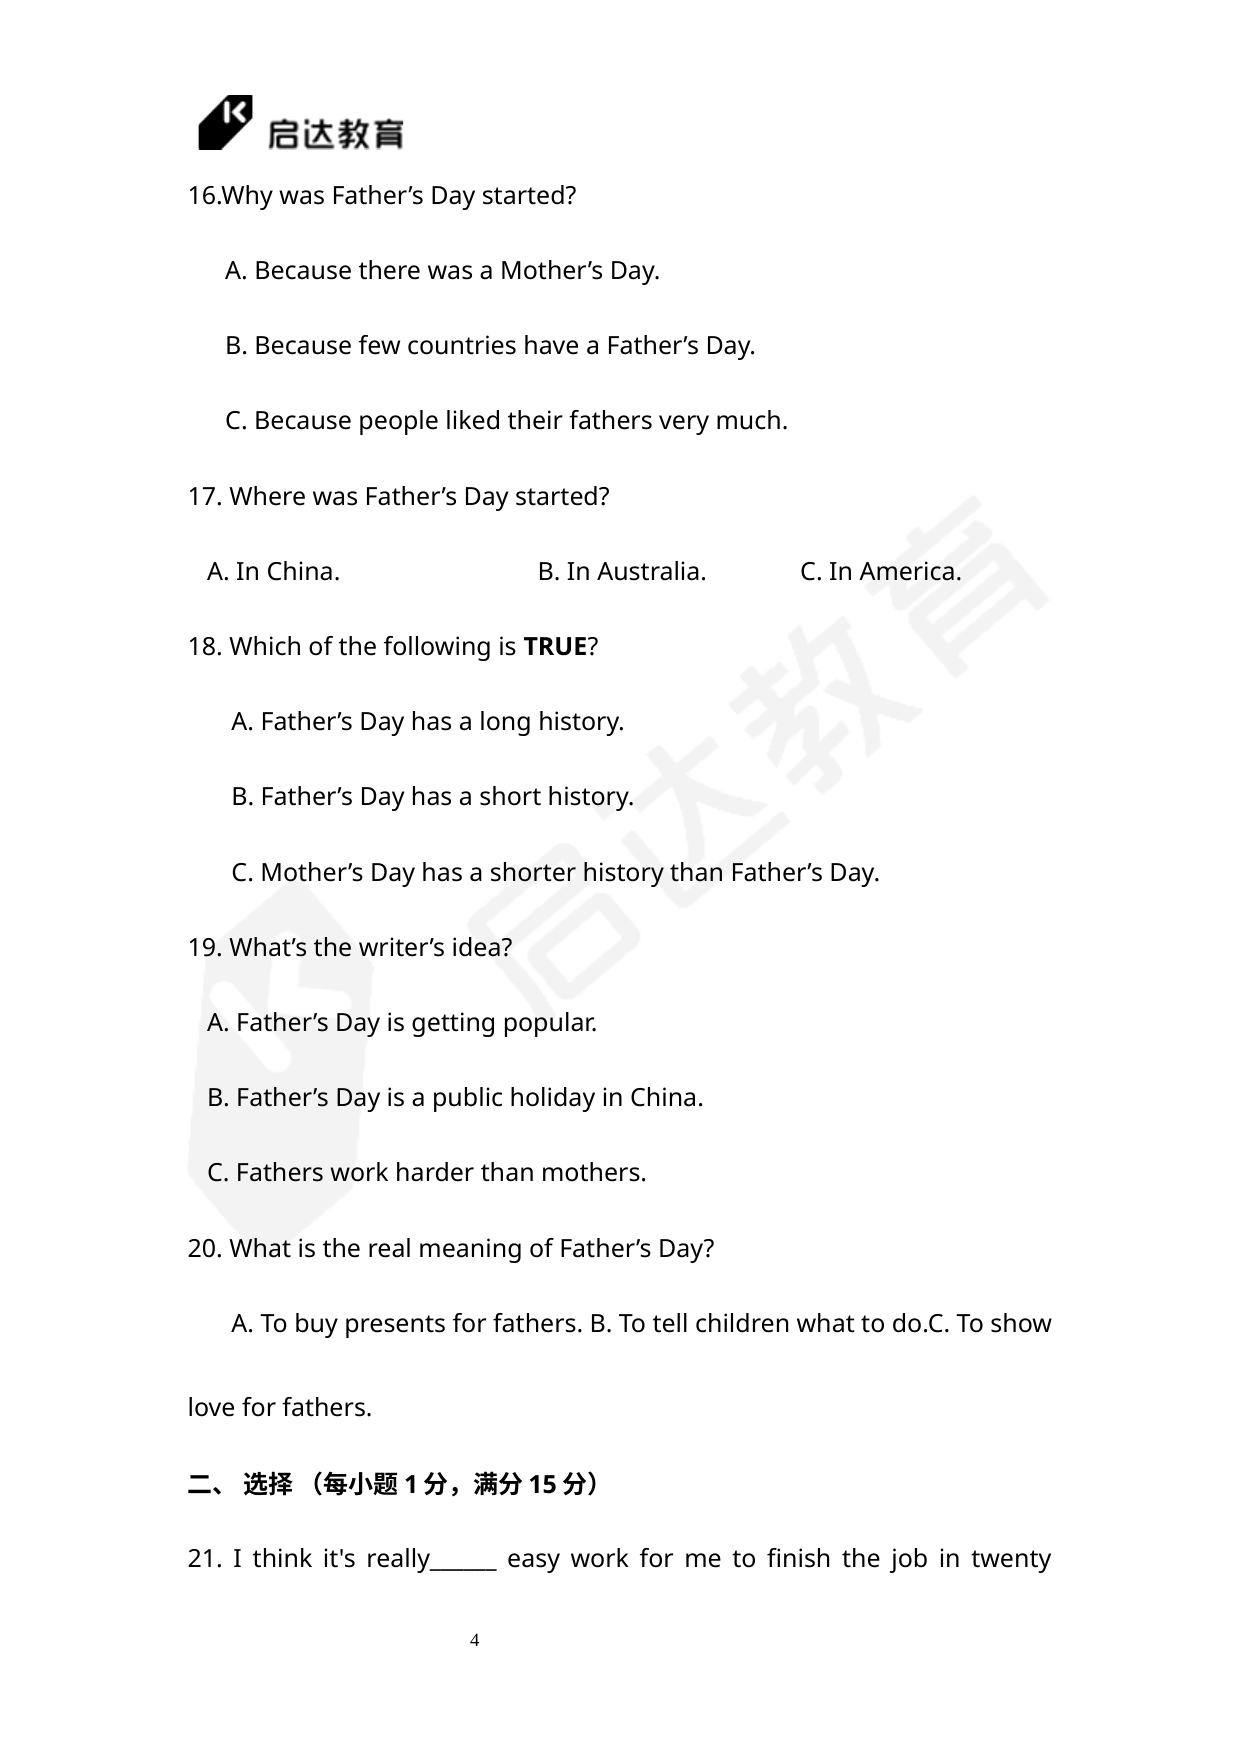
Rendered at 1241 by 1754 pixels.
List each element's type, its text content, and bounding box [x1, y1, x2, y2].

text B. Because few countries have a Father’s Day. [187, 312, 1053, 377]
text 21. I think it's really______ easy work for me to finish the job in twenty minutes [187, 1526, 1053, 1591]
text 17. Where was Father’s Day started? [187, 463, 1053, 528]
text A. To buy presents for fathers. B. To tell children what to do.C. To show love for fathers. [187, 1290, 1053, 1439]
text C. Because people liked their fathers very much. [187, 388, 1053, 453]
text B. Father’s Day is a public holiday in China. [187, 1064, 1053, 1129]
text A. Because there was a Mother’s Day. [187, 237, 1053, 302]
text 20. What is the real meaning of Father’s Day? [187, 1215, 1053, 1280]
text 二、 选择 （每小题1分，满分15分） [187, 1450, 1053, 1515]
text 19. What’s the writer’s idea? [187, 914, 1053, 979]
text A. Father’s Day is getting popular. [187, 989, 1053, 1054]
text A. In China. B. In Australia. C. In America. [187, 538, 1053, 603]
text C. Mother’s Day has a shorter history than Father’s Day. [187, 839, 1053, 904]
text C. Fathers work harder than mothers. [187, 1140, 1053, 1205]
text B. Father’s Day has a short history. [187, 764, 1053, 829]
text A. Father’s Day has a long history. [187, 688, 1053, 753]
picture [198, 95, 404, 150]
text 16.Why was Father’s Day started? [187, 162, 1053, 227]
text 18. Which of the following is TRUE? [187, 613, 1053, 678]
